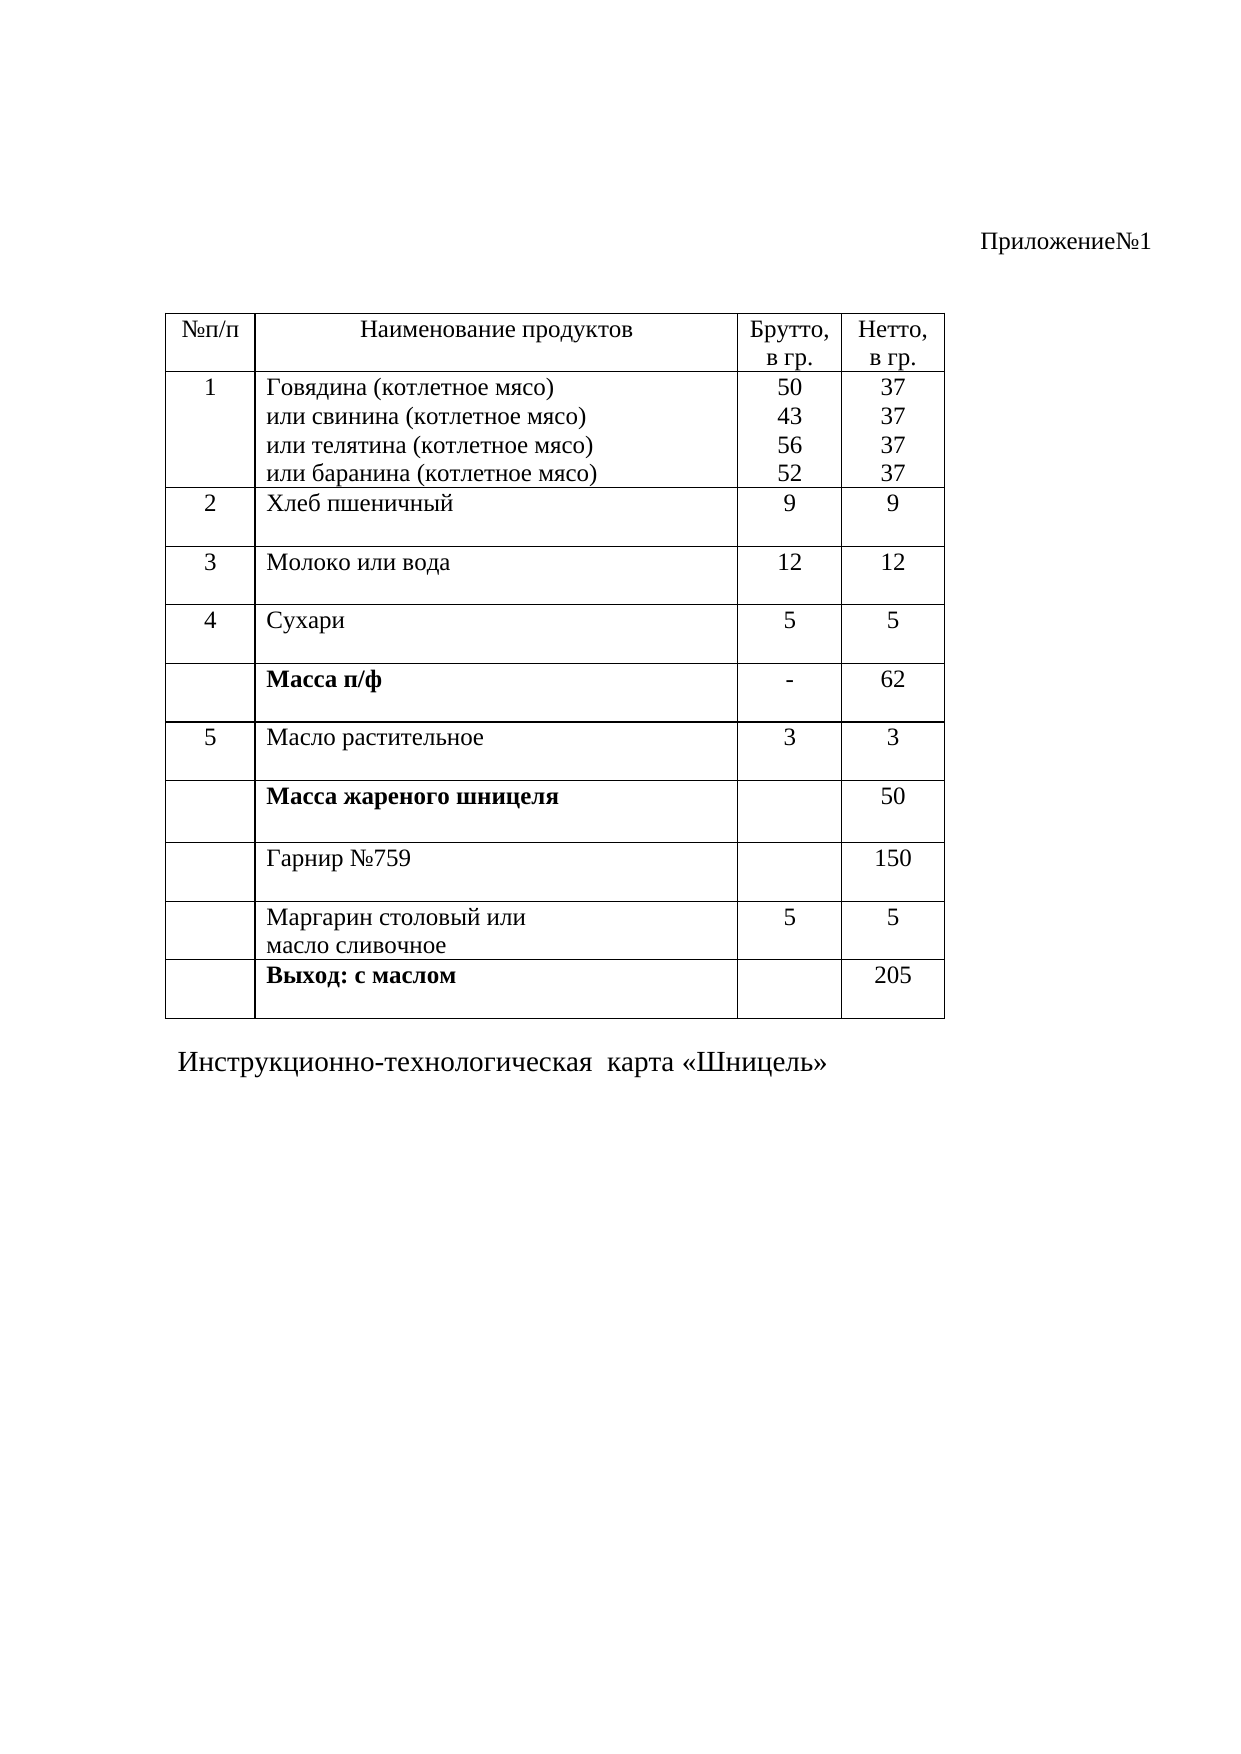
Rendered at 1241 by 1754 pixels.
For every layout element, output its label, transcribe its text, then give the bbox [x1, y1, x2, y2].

text Приложение№1 [177, 226, 1152, 254]
table_cell 4 [166, 605, 254, 663]
table_cell 1 [166, 372, 254, 487]
table_cell 3 [738, 723, 841, 780]
table_cell 3 [166, 547, 254, 604]
table_cell 2 [166, 488, 254, 546]
table_cell 5 [166, 723, 254, 780]
table_cell Гарнир №759 [256, 843, 737, 901]
table_cell 12 [738, 547, 841, 604]
table_header Нетто, в гр. [842, 314, 944, 371]
table_cell [738, 960, 841, 1018]
table_cell 37 37 37 37 [842, 372, 944, 487]
table_cell Хлеб пшеничный [256, 488, 737, 546]
table_cell [738, 781, 841, 842]
table_cell 5 [738, 605, 841, 663]
table_cell [166, 664, 254, 721]
table_cell [738, 843, 841, 901]
table_cell 12 [842, 547, 944, 604]
table_cell 150 [842, 843, 944, 901]
table_cell Говядина (котлетное мясо) или свинина (котлетное мясо) или телятина (котлетное мясо) или баранина (котлетное мясо) [256, 372, 737, 487]
table_cell Сухари [256, 605, 737, 663]
table_header Наименование продуктов [256, 314, 737, 371]
table_cell Маргарин столовый или масло сливочное [256, 902, 737, 959]
table_cell 50 43 56 52 [738, 372, 841, 487]
table_header Брутто, в гр. [738, 314, 841, 371]
table_cell 9 [738, 488, 841, 546]
table_cell [166, 781, 254, 842]
table_cell 5 [842, 605, 944, 663]
table_cell 3 [842, 723, 944, 780]
table_cell Молоко или вода [256, 547, 737, 604]
table_cell Масло растительное [256, 723, 737, 780]
table_cell 5 [738, 902, 841, 959]
text Инструкционно-технологическая карта «Шницель» [177, 280, 1152, 1078]
table_cell 62 [842, 664, 944, 721]
table_cell Выход: с маслом [256, 960, 737, 1018]
table_cell Масса п/ф [256, 664, 737, 721]
table_cell 205 [842, 960, 944, 1018]
table_cell 5 [842, 902, 944, 959]
table_cell - [738, 664, 841, 721]
table_cell 50 [842, 781, 944, 842]
table_cell [166, 843, 254, 901]
table_cell Масса жареного шницеля [256, 781, 737, 842]
table_cell [166, 902, 254, 959]
table_header №п/п [166, 314, 254, 371]
table_cell 9 [842, 488, 944, 546]
table_cell [166, 960, 254, 1018]
